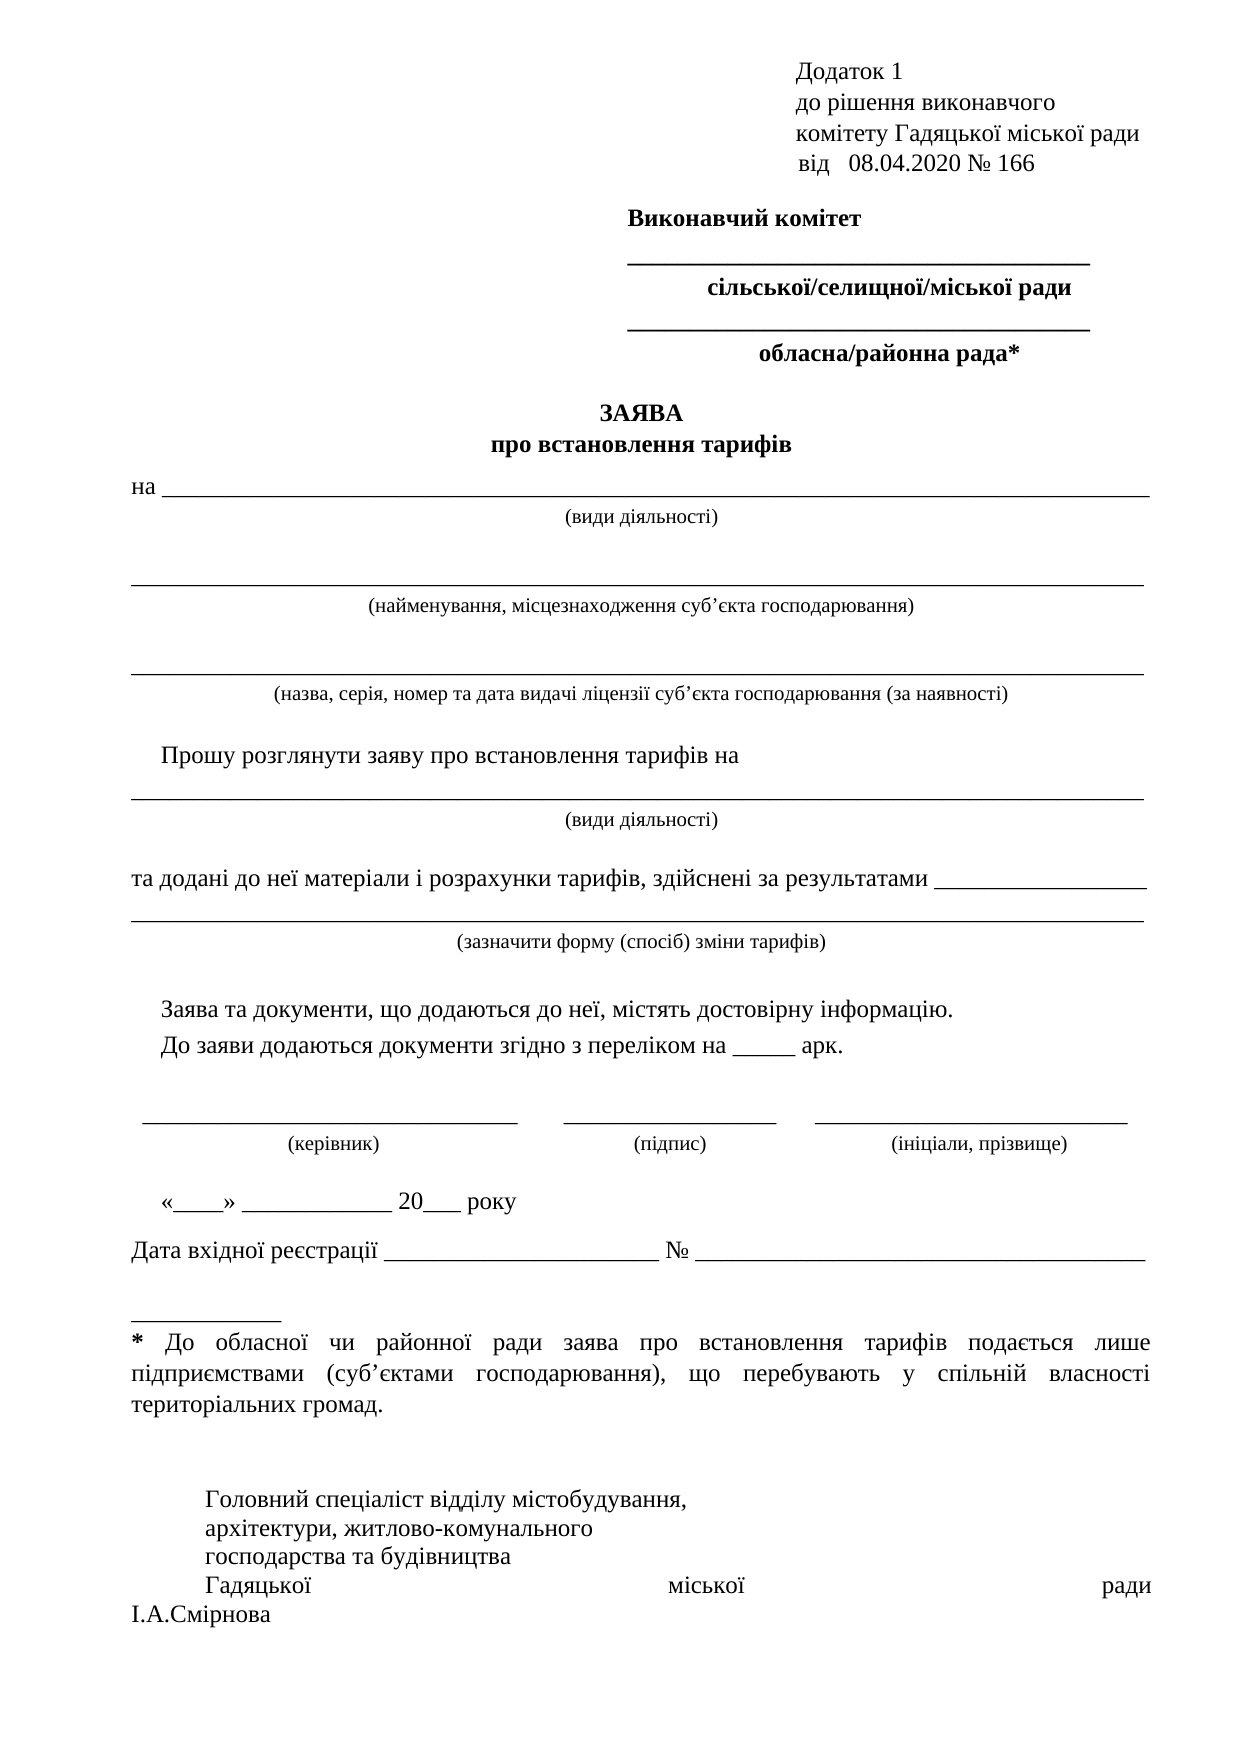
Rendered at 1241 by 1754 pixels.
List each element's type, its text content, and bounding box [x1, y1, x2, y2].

text _________________________________________________________________________________ [131, 560, 1152, 589]
text _________________________________________________________________________________ [131, 649, 1152, 677]
text Додаток 1 до рішення виконавчого комітету Гадяцької міської ради [796, 56, 1152, 146]
text Виконавчий комітет [627, 203, 1152, 231]
text ____________ * До обласної чи районної ради заява про встановлення тарифів подається лише підприємствами (суб’єктами господарювання), що перебувають у спільній власності територіальних громад. [131, 1296, 1152, 1418]
text та додані до неї матеріали і розрахунки тарифів, здійснені за результатами _________________ [131, 863, 1152, 891]
text сільської/селищної/міської ради [627, 272, 1152, 301]
table_header _________________________ (ініціали, прізвище) [804, 1098, 1155, 1156]
text на _______________________________________________________________________________ [131, 471, 1152, 500]
text Головний спеціаліст відділу містобудування, [131, 1484, 1152, 1513]
text (види діяльності) [131, 504, 1152, 528]
text (найменування, місцезнаходження суб’єкта господарювання) [131, 593, 1152, 617]
table_header ______________________________ (керівник) [131, 1098, 536, 1156]
table_header _________________ (підпис) [536, 1098, 804, 1156]
text господарства та будівництва [131, 1541, 1152, 1570]
text обласна/районна рада* [627, 338, 1152, 367]
text від 08.04.2020 № 166 [648, 148, 1152, 177]
text _________________________________________________________________________________ [131, 896, 1152, 925]
text Заява та документи, що додаються до неї, містять достовірну інформацію. [131, 994, 1152, 1023]
text Дата вхідної реєстрації ______________________ № ____________________________________ [131, 1235, 1152, 1263]
text (назва, серія, номер та дата видачі ліцензії суб’єкта господарювання (за наявності) [131, 681, 1152, 705]
text _____________________________________ [627, 239, 1152, 268]
text «____» ____________ 20___ року [131, 1186, 1152, 1215]
text Гадяцької міської ради І.А.Смірнова [131, 1570, 1152, 1628]
text _________________________________________________________________________________ [131, 774, 1152, 803]
text Прошу розглянути заяву про встановлення тарифів на [131, 740, 1152, 769]
text архітектури, житлово-комунального [131, 1513, 1152, 1541]
text ЗАЯВА про встановлення тарифів [131, 398, 1152, 458]
text _____________________________________ [627, 306, 1152, 334]
text (зазначити форму (спосіб) зміни тарифів) [131, 929, 1152, 953]
text (види діяльності) [131, 807, 1152, 831]
text До заяви додаються документи згідно з переліком на _____ арк. [131, 1031, 1152, 1059]
